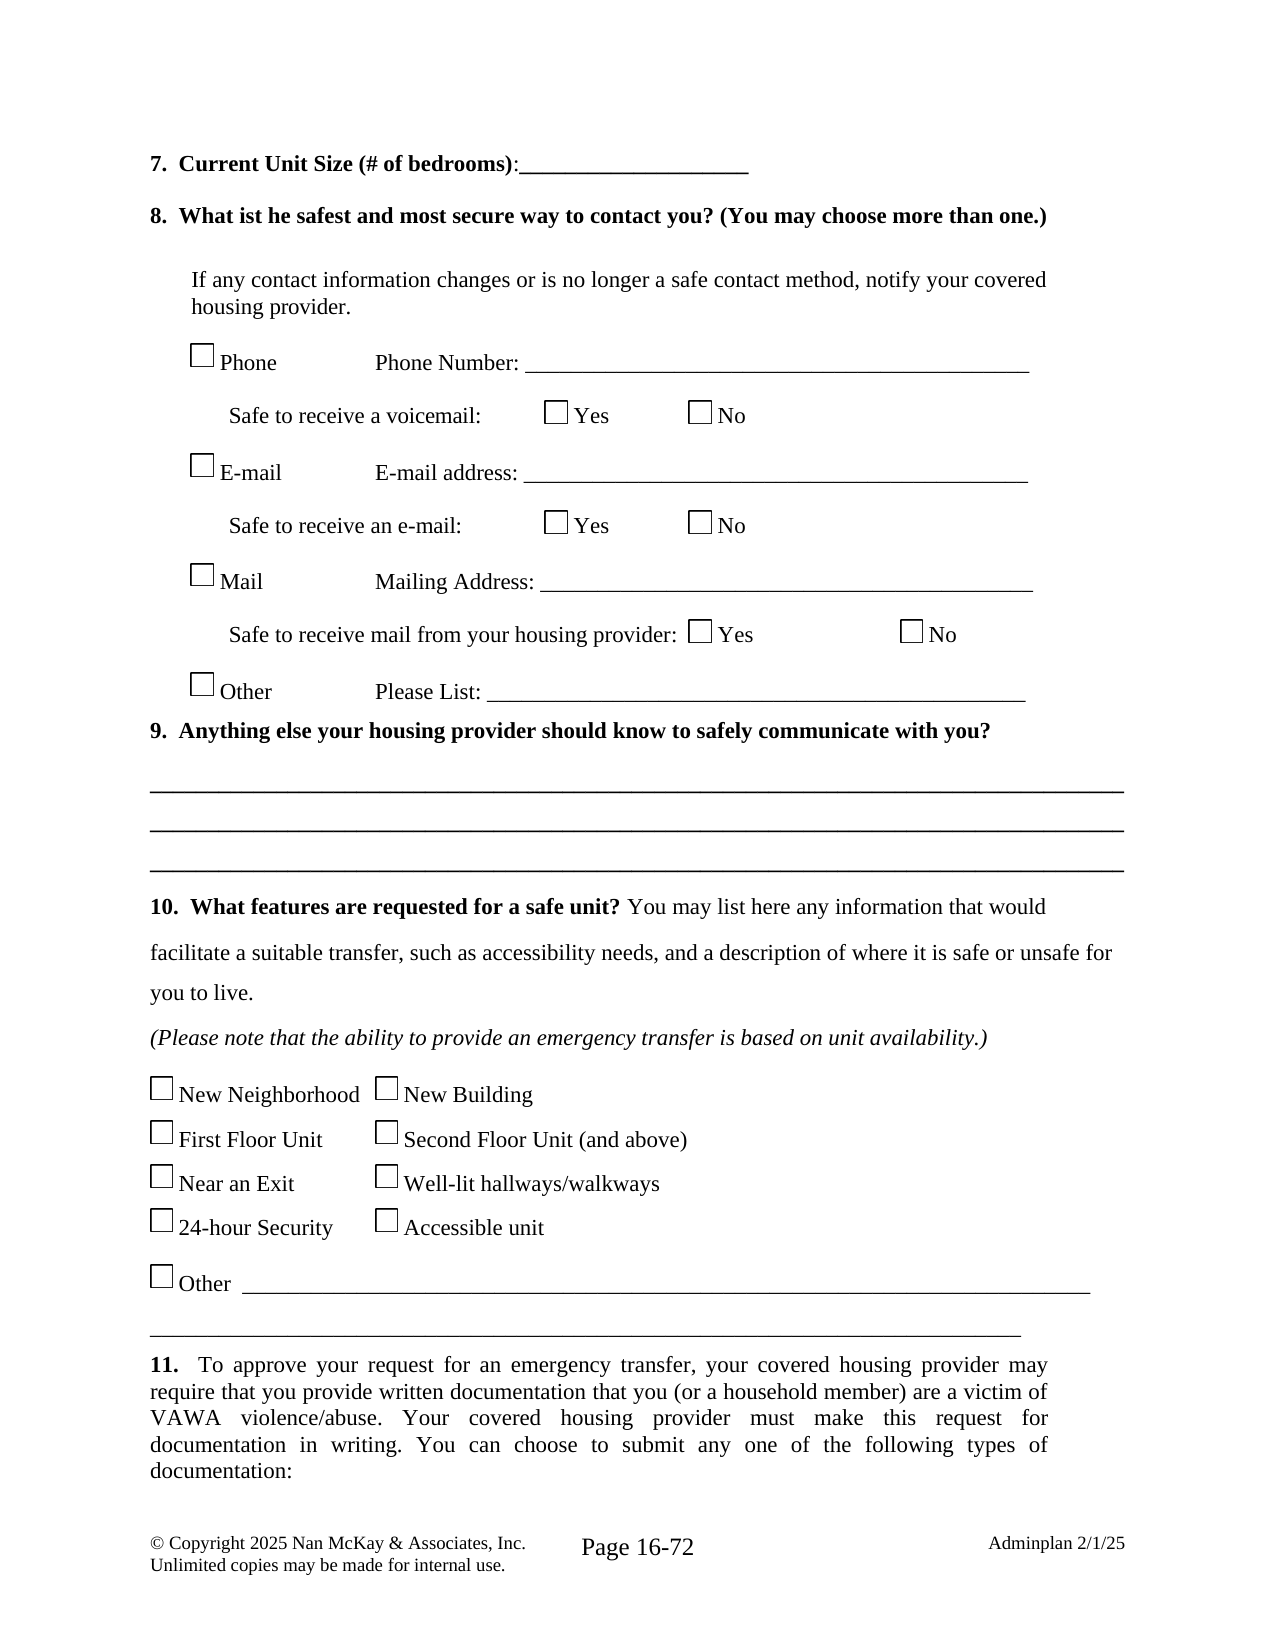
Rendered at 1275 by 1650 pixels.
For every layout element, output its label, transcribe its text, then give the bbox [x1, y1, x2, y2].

picture [375, 1164, 398, 1188]
text (Please note that the ability to provide an emergency transfer is based on unit availability.) [150, 1024, 1125, 1051]
text Mail Mailing Address: ___________________________________________ [191, 563, 1095, 595]
text ____________________________________________________________________________ [150, 1309, 1125, 1339]
picture [150, 1208, 173, 1232]
text Safe to receive a voicemail: Yes No [228, 401, 1125, 429]
text Other Please List: _______________________________________________ [191, 673, 1095, 704]
text 8. What ist he safest and most secure way to contact you? (You may choose more than one.) [150, 202, 1125, 228]
picture [150, 1264, 173, 1288]
text Safe to receive an e-mail: Yes No [228, 510, 1125, 538]
text _______________________________________________________________________________________________________________________________________________________________________________________________________________________________________________________________ [150, 769, 1125, 874]
text 7. Current Unit Size (# of bedrooms):____________________ [150, 150, 1125, 176]
picture [190, 672, 214, 696]
text If any contact information changes or is no longer a safe contact method, notify your covered housing provider. [191, 266, 1095, 319]
text Near an Exit Well-lit hallways/walkways [150, 1164, 1125, 1196]
text 24-hour Security Accessible unit [150, 1208, 1125, 1240]
text First Floor Unit Second Floor Unit (and above) [150, 1120, 1125, 1152]
picture [190, 343, 214, 367]
text facilitate a suitable transfer, such as accessibility needs, and a description of where it is safe or unsafe for you to live. [150, 939, 1125, 1005]
text E-mail E-mail address: ____________________________________________ [191, 453, 1095, 485]
text Safe to receive mail from your housing provider: Yes No [228, 620, 1125, 648]
picture [375, 1120, 398, 1144]
text New Neighborhood New Building [150, 1076, 1125, 1108]
text Phone Phone Number: ____________________________________________ [191, 344, 1095, 376]
text Other __________________________________________________________________________ [150, 1265, 1095, 1297]
picture [190, 563, 214, 586]
picture [688, 619, 712, 643]
picture [150, 1120, 173, 1144]
text 9. Anything else your housing provider should know to safely communicate with you? [150, 717, 1125, 743]
picture [190, 453, 214, 477]
text 11. To approve your request for an emergency transfer, your covered housing provider may require that you provide written documentation that you (or a household member) are a victim of VAWA violence/abuse. Your covered housing provider must make this request for documentation in writing. You can choose to submit any one of the following types of documentation: [150, 1352, 1050, 1483]
picture [544, 400, 568, 424]
picture [544, 510, 568, 534]
picture [688, 510, 712, 534]
picture [375, 1076, 398, 1100]
text 10. What features are requested for a safe unit? You may list here any information that would [150, 893, 1125, 920]
picture [150, 1076, 173, 1100]
picture [900, 619, 923, 643]
picture [375, 1208, 398, 1232]
picture [150, 1164, 173, 1188]
picture [688, 400, 712, 424]
